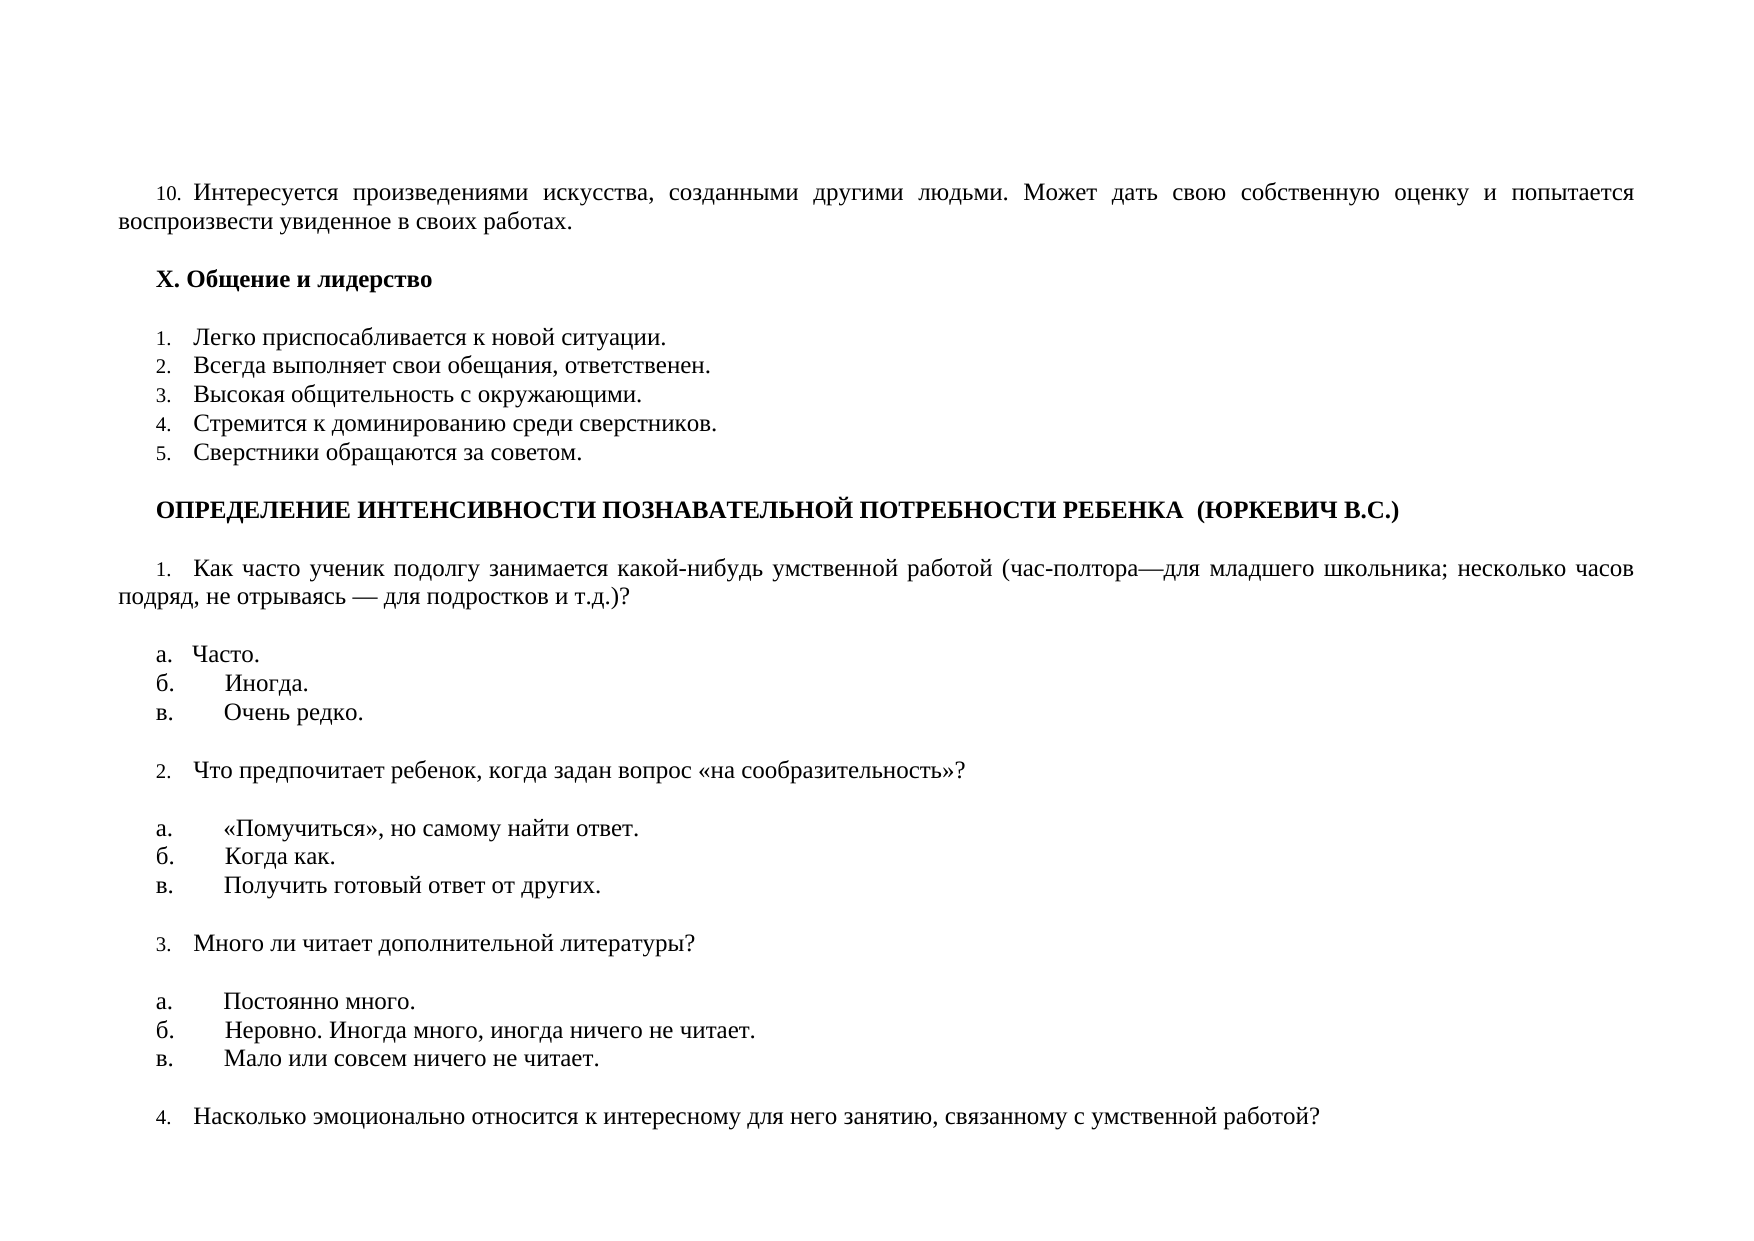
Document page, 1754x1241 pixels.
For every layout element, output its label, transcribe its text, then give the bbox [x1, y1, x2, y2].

list Как часто ученик подолгу занимается какой-нибудь умственной работой (час-полтора—для младшего школьника; несколько часов подряд, не отрываясь — для подростков и т.д.)? [118, 553, 1636, 610]
list Насколько эмоционально относится к интересному для него занятию, связанному с умственной работой? [118, 1101, 1636, 1130]
list Что предпочитает ребенок, когда задан вопрос «на сообразительность»? [118, 755, 1636, 783]
list Всегда выполняет свои обещания, ответственен. [118, 351, 1636, 379]
list Сверстники обращаются за советом. [118, 437, 1636, 466]
text X. Общение и лидерство [118, 264, 1636, 293]
text б. Иногда. [118, 668, 1636, 697]
list Высокая общительность с окружающими. [118, 379, 1636, 408]
text б. Неровно. Иногда много, иногда ничего не читает. [118, 1015, 1636, 1043]
text а. Постоянно много. [118, 986, 1636, 1015]
list Много ли читает дополнительной литературы? [118, 928, 1636, 957]
text а. «Помучиться», но самому найти ответ. [118, 813, 1636, 841]
list Стремится к доминированию среди сверстников. [118, 408, 1636, 437]
text в. Мало или совсем ничего не читает. [118, 1043, 1636, 1072]
text в. Очень редко. [118, 697, 1636, 726]
list Легко приспосабливается к новой ситуации. [118, 322, 1636, 351]
text в. Получить готовый ответ от других. [118, 870, 1636, 899]
text б. Когда как. [118, 841, 1636, 870]
text а. Часто. [118, 639, 1636, 668]
list Интересуется произведениями искусства, созданными другими людьми. Может дать свою собственную оценку и попытается воспроизвести увиденное в своих работах. [118, 177, 1636, 235]
text ОПРЕДЕЛЕНИЕ ИНТЕНСИВНОСТИ ПОЗНАВАТЕЛЬНОЙ ПОТРЕБНОСТИ РЕБЕНКА (ЮРКЕВИЧ B.C.) [118, 495, 1636, 523]
